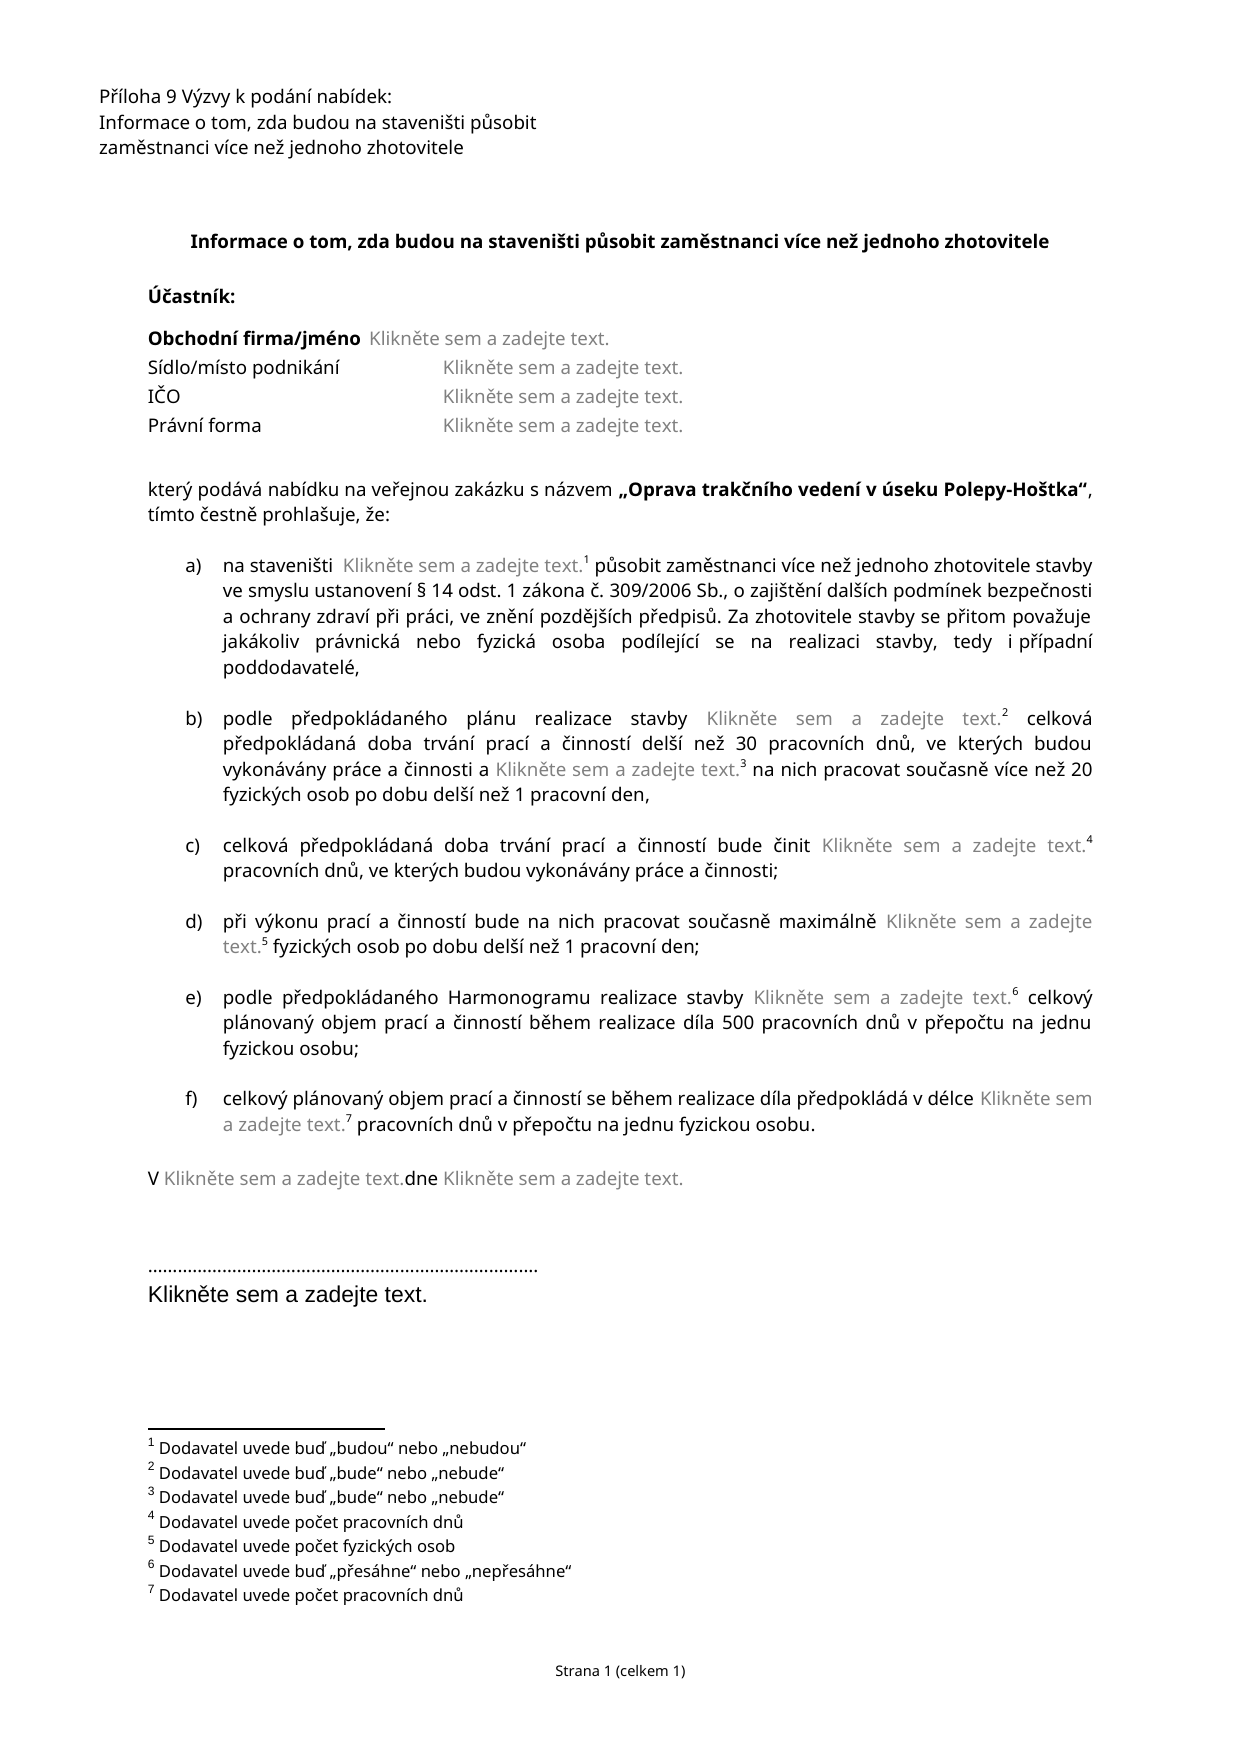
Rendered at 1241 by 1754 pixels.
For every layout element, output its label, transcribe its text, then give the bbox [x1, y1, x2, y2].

text Právní forma [148, 409, 1093, 438]
text který podává nabídku na veřejnou zakázku s názvem „Oprava trakčního vedení v úseku Polepy-Hoštka“, tímto čestně prohlašuje, že: [148, 476, 1093, 527]
title Informace o tom, zda budou na staveništi působit zaměstnanci více než jednoho zhotovitele [148, 228, 1093, 254]
list při výkonu prací a činností bude na nich pracovat současně maximálně fyzických osob po dobu delší než 1 pracovní den; [185, 908, 1093, 959]
text IČO [148, 380, 1093, 409]
text V dne [148, 1162, 1092, 1191]
text ……………………………………………………………………. [148, 1249, 1092, 1278]
list na staveništi působit zaměstnanci více než jednoho zhotovitele stavby ve smyslu ustanovení § 14 odst. 1 zákona č. 309/2006 Sb., o zajištění dalších podmínek bezpečnosti a ochrany zdraví při práci, ve znění pozdějších předpisů. Za zhotovitele stavby se přitom považuje jakákoliv právnická nebo fyzická osoba podílející se na realizaci stavby, tedy i případní poddodavatelé, [185, 552, 1093, 680]
text Obchodní firma/jméno [148, 322, 1093, 351]
text Účastník: [148, 279, 1093, 310]
list podle předpokládaného plánu realizace stavby celková předpokládaná doba trvání prací a činností delší než 30 pracovních dnů, ve kterých budou vykonávány práce a činnosti a na nich pracovat současně více než 20 fyzických osob po dobu delší než 1 pracovní den, [185, 705, 1093, 807]
text Sídlo/místo podnikání [148, 351, 1093, 380]
list podle předpokládaného Harmonogramu realizace stavby celkový plánovaný objem prací a činností během realizace díla 500 pracovních dnů v přepočtu na jednu fyzickou osobu; [185, 984, 1093, 1061]
list celková předpokládaná doba trvání prací a činností bude činit pracovních dnů, ve kterých budou vykonávány práce a činnosti; [185, 832, 1093, 883]
list celkový plánovaný objem prací a činností se během realizace díla předpokládá v délce pracovních dnů v přepočtu na jednu fyzickou osobu. [185, 1086, 1093, 1137]
